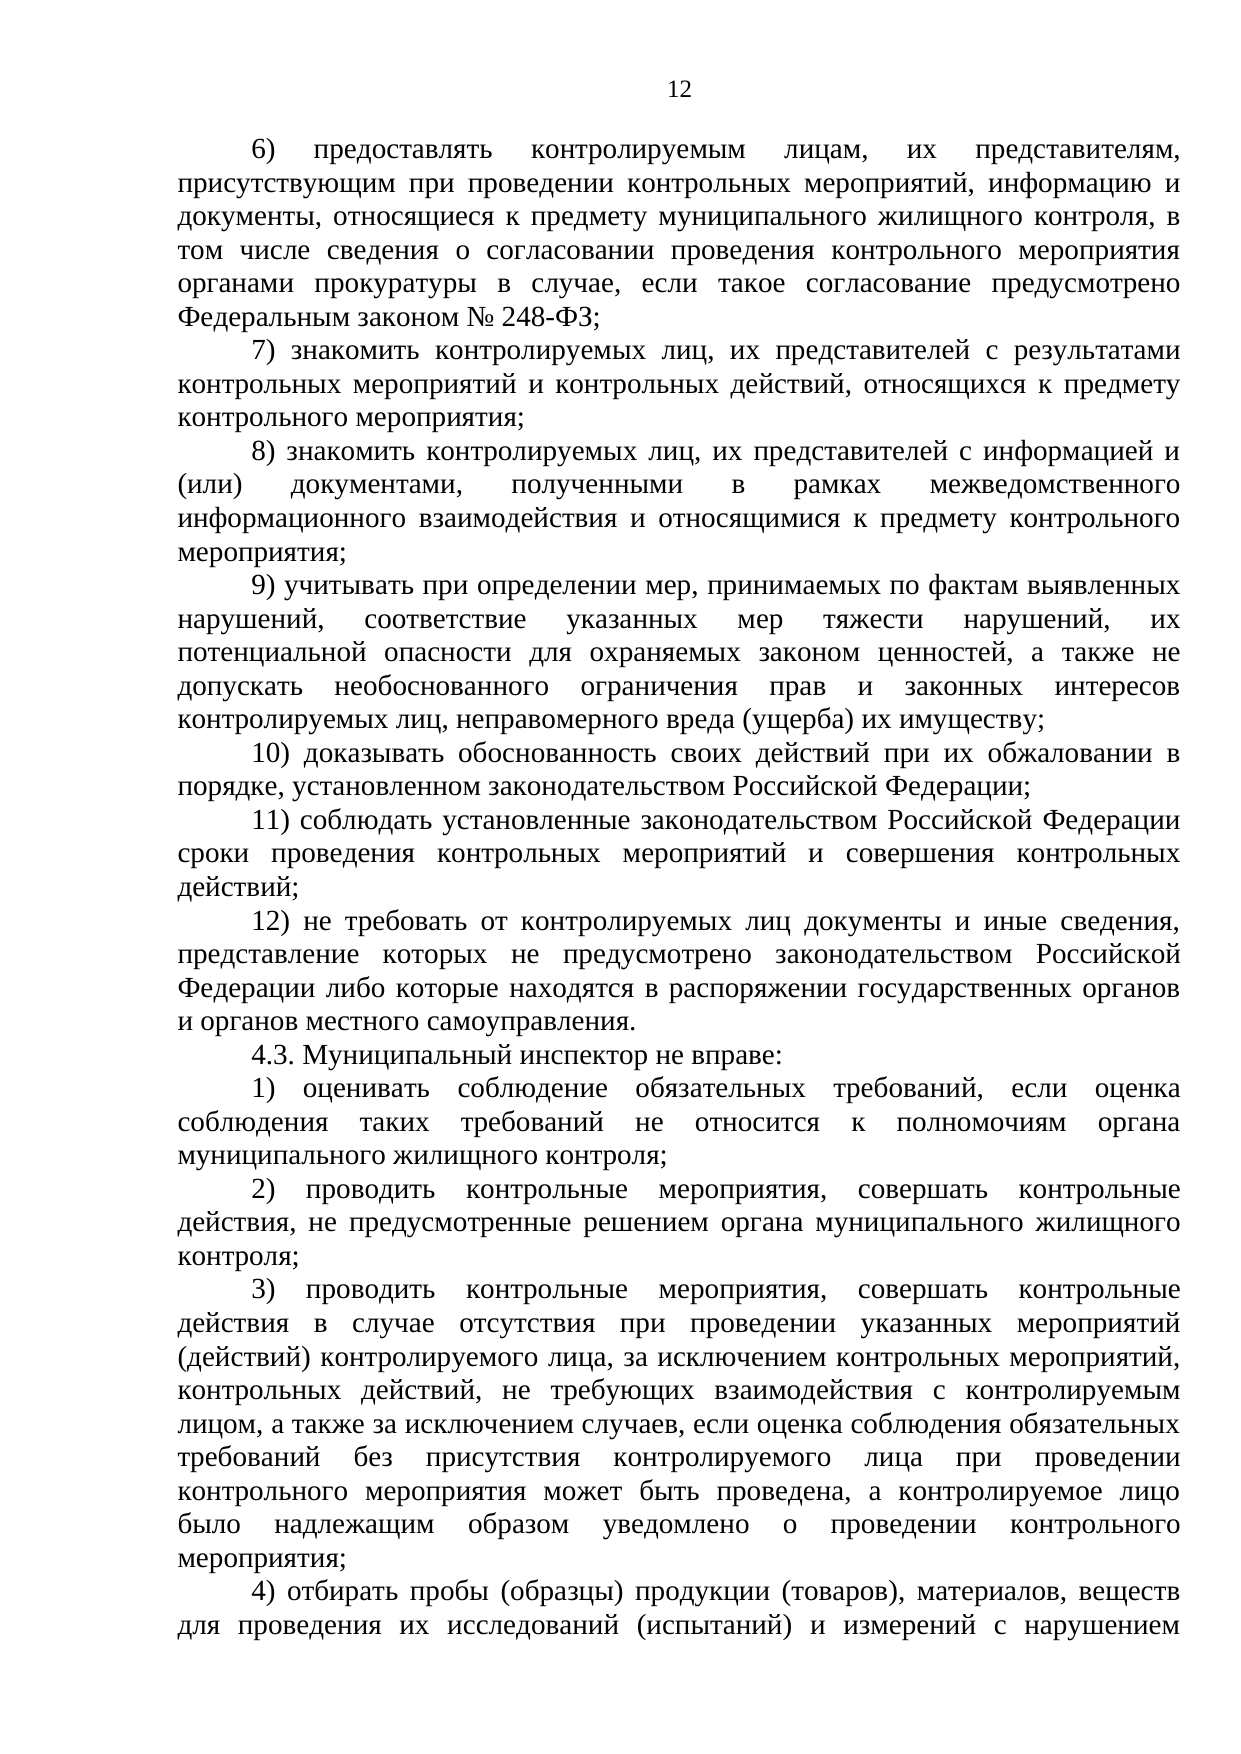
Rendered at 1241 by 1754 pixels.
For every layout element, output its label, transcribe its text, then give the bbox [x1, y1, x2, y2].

text 1) оценивать соблюдение обязательных требований, если оценка соблюдения таких требований не относится к полномочиям органа муниципального жилищного контроля; [177, 1070, 1181, 1171]
text 9) учитывать при определении мер, принимаемых по фактам выявленных нарушений, соответствие указанных мер тяжести нарушений, их потенциальной опасности для охраняемых законом ценностей, а также не допускать необоснованного ограничения прав и законных интересов контролируемых лиц, неправомерного вреда (ущерба) их имуществу; [177, 567, 1181, 735]
text 2) проводить контрольные мероприятия, совершать контрольные действия, не предусмотренные решением органа муниципального жилищного контроля; [177, 1171, 1181, 1272]
text 6) предоставлять контролируемым лицам, их представителям, присутствующим при проведении контрольных мероприятий, информацию и документы, относящиеся к предмету муниципального жилищного контроля, в том числе сведения о согласовании проведения контрольного мероприятия органами прокуратуры в случае, если такое согласование предусмотрено Федеральным законом № 248-ФЗ; [177, 131, 1181, 332]
text 4.3. Муниципальный инспектор не вправе: [177, 1037, 1181, 1070]
text 10) доказывать обоснованность своих действий при их обжаловании в порядке, установленном законодательством Российской Федерации; [177, 735, 1181, 802]
text 3) проводить контрольные мероприятия, совершать контрольные действия в случае отсутствия при проведении указанных мероприятий (действий) контролируемого лица, за исключением контрольных мероприятий, контрольных действий, не требующих взаимодействия с контролируемым лицом, а также за исключением случаев, если оценка соблюдения обязательных требований без присутствия контролируемого лица при проведении контрольного мероприятия может быть проведена, а контролируемое лицо было надлежащим образом уведомлено о проведении контрольного мероприятия; [177, 1272, 1181, 1573]
text 11) соблюдать установленные законодательством Российской Федерации сроки проведения контрольных мероприятий и совершения контрольных действий; [177, 802, 1181, 903]
text 7) знакомить контролируемых лиц, их представителей с результатами контрольных мероприятий и контрольных действий, относящихся к предмету контрольного мероприятия; [177, 332, 1181, 433]
text 8) знакомить контролируемых лиц, их представителей с информацией и (или) документами, полученными в рамках межведомственного информационного взаимодействия и относящимися к предмету контрольного мероприятия; [177, 433, 1181, 567]
text 12) не требовать от контролируемых лиц документы и иные сведения, представление которых не предусмотрено законодательством Российской Федерации либо которые находятся в распоряжении государственных органов и органов местного самоуправления. [177, 903, 1181, 1037]
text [177, 1573, 1181, 1641]
